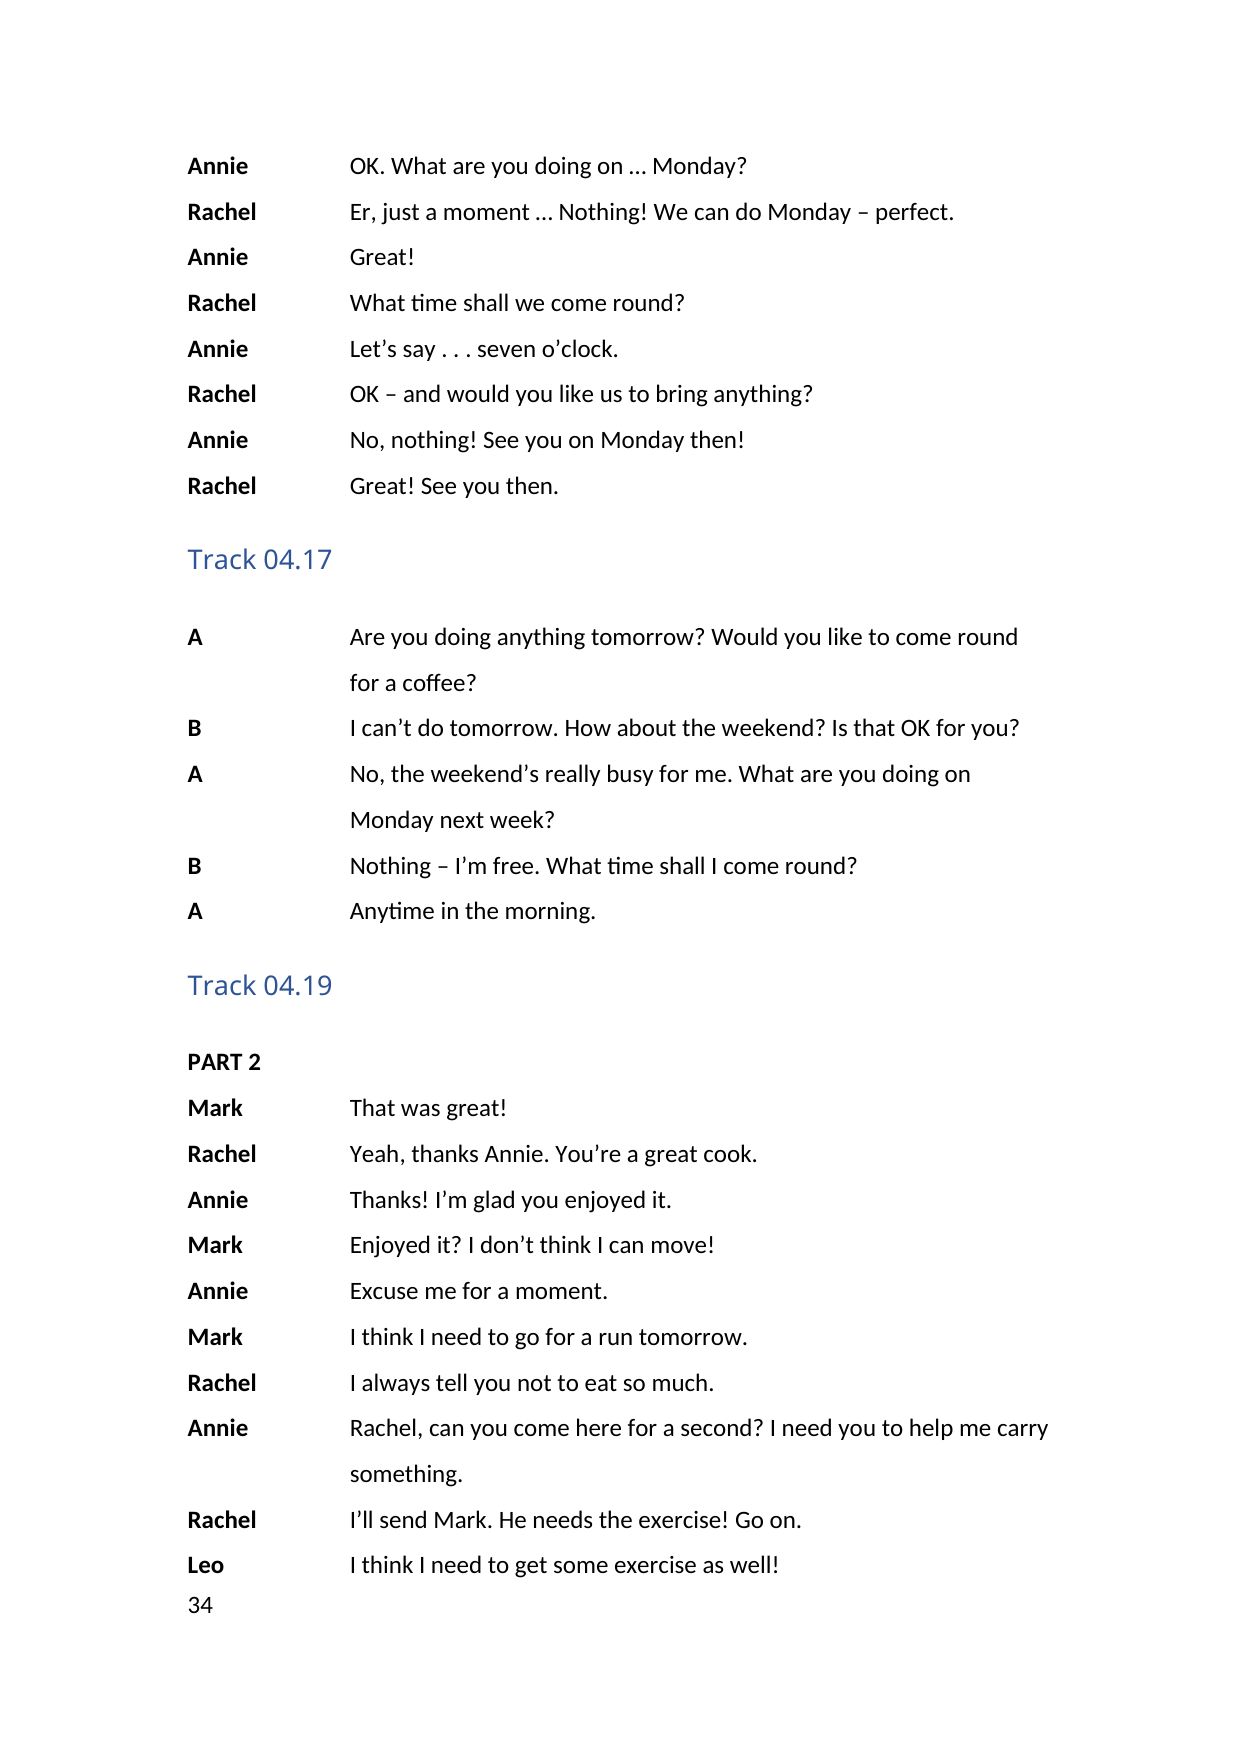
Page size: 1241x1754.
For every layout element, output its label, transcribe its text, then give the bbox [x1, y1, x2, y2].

text Annie Great! [187, 241, 1053, 272]
text A Are you doing anything tomorrow? Would you like to come round for a coffee? [187, 621, 1053, 697]
text Annie Rachel, can you come here for a second? I need you to help me carry something. [187, 1412, 1053, 1489]
text Rachel What time shall we come round? [187, 287, 1053, 318]
text Rachel Great! See you then. [187, 470, 1053, 501]
text Rachel I always tell you not to eat so much. [187, 1367, 1053, 1397]
text B Nothing – I’m free. What time shall I come round? [187, 850, 1053, 880]
text A No, the weekend’s really busy for me. What are you doing on Monday next week? [187, 758, 1053, 834]
text B I can’t do tomorrow. How about the weekend? Is that OK for you? [187, 713, 1053, 743]
text Annie Thanks! I’m glad you enjoyed it. [187, 1184, 1053, 1214]
text PART 2 [187, 1047, 1053, 1077]
text Mark That was great! [187, 1092, 1053, 1123]
subtitle Track 04.19 [187, 966, 1053, 1003]
text Rachel Er, just a moment … Nothing! We can do Monday – perfect. [187, 196, 1053, 226]
text A Anytime in the morning. [187, 896, 1053, 926]
text Leo I think I need to get some exercise as well! [187, 1549, 1053, 1580]
text Annie Excuse me for a moment. [187, 1275, 1053, 1306]
text Annie OK. What are you doing on … Monday? [187, 150, 1053, 181]
subtitle Track 04.17 [187, 541, 1053, 578]
text Rachel OK – and would you like us to bring anything? [187, 379, 1053, 409]
text Rachel I’ll send Mark. He needs the exercise! Go on. [187, 1504, 1053, 1534]
text Annie Let’s say . . . seven o’clock. [187, 333, 1053, 363]
text Rachel Yeah, thanks Annie. You’re a great cook. [187, 1138, 1053, 1168]
text Mark Enjoyed it? I don’t think I can move! [187, 1229, 1053, 1260]
text Mark I think I need to go for a run tomorrow. [187, 1321, 1053, 1351]
text Annie No, nothing! See you on Monday then! [187, 424, 1053, 455]
